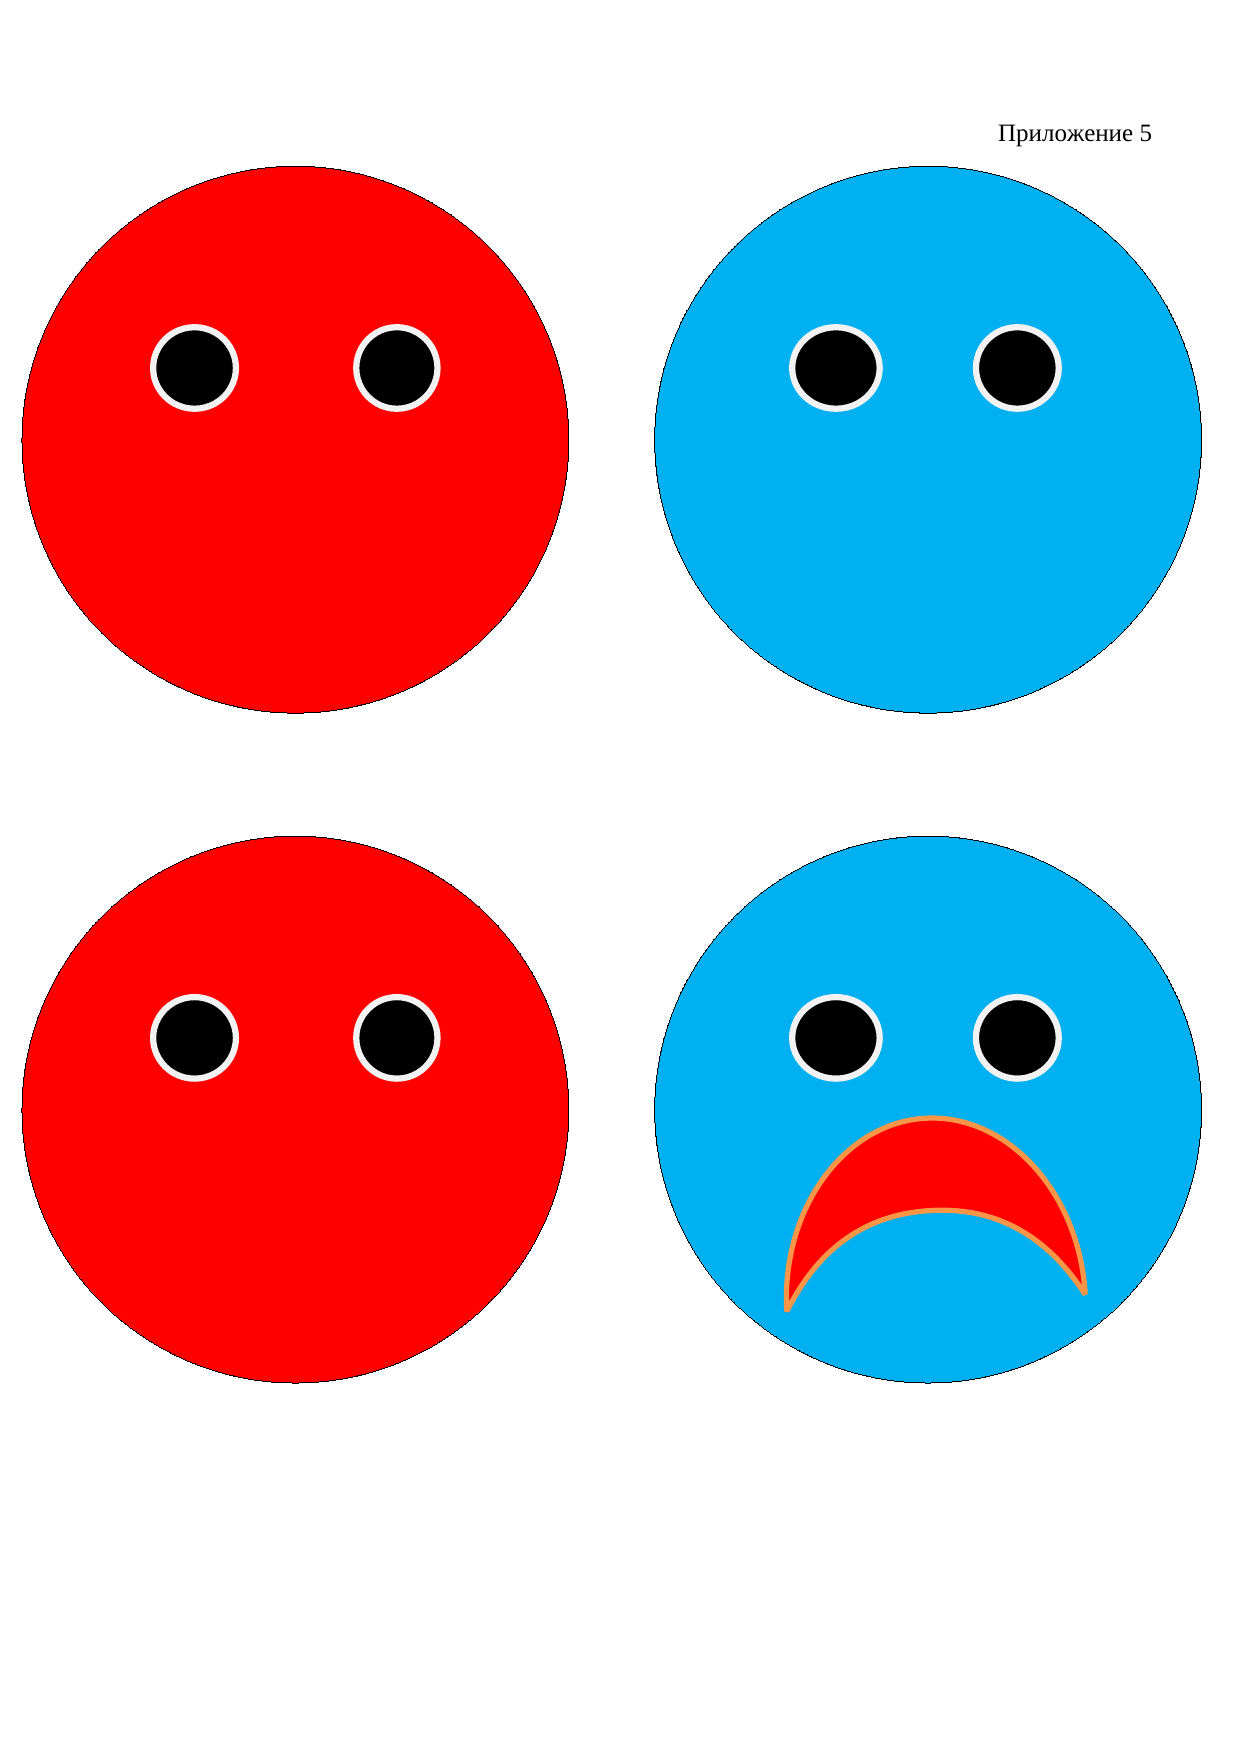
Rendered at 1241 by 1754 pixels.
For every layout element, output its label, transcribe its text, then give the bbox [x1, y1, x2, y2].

text Приложение 5 [74, 118, 1152, 147]
